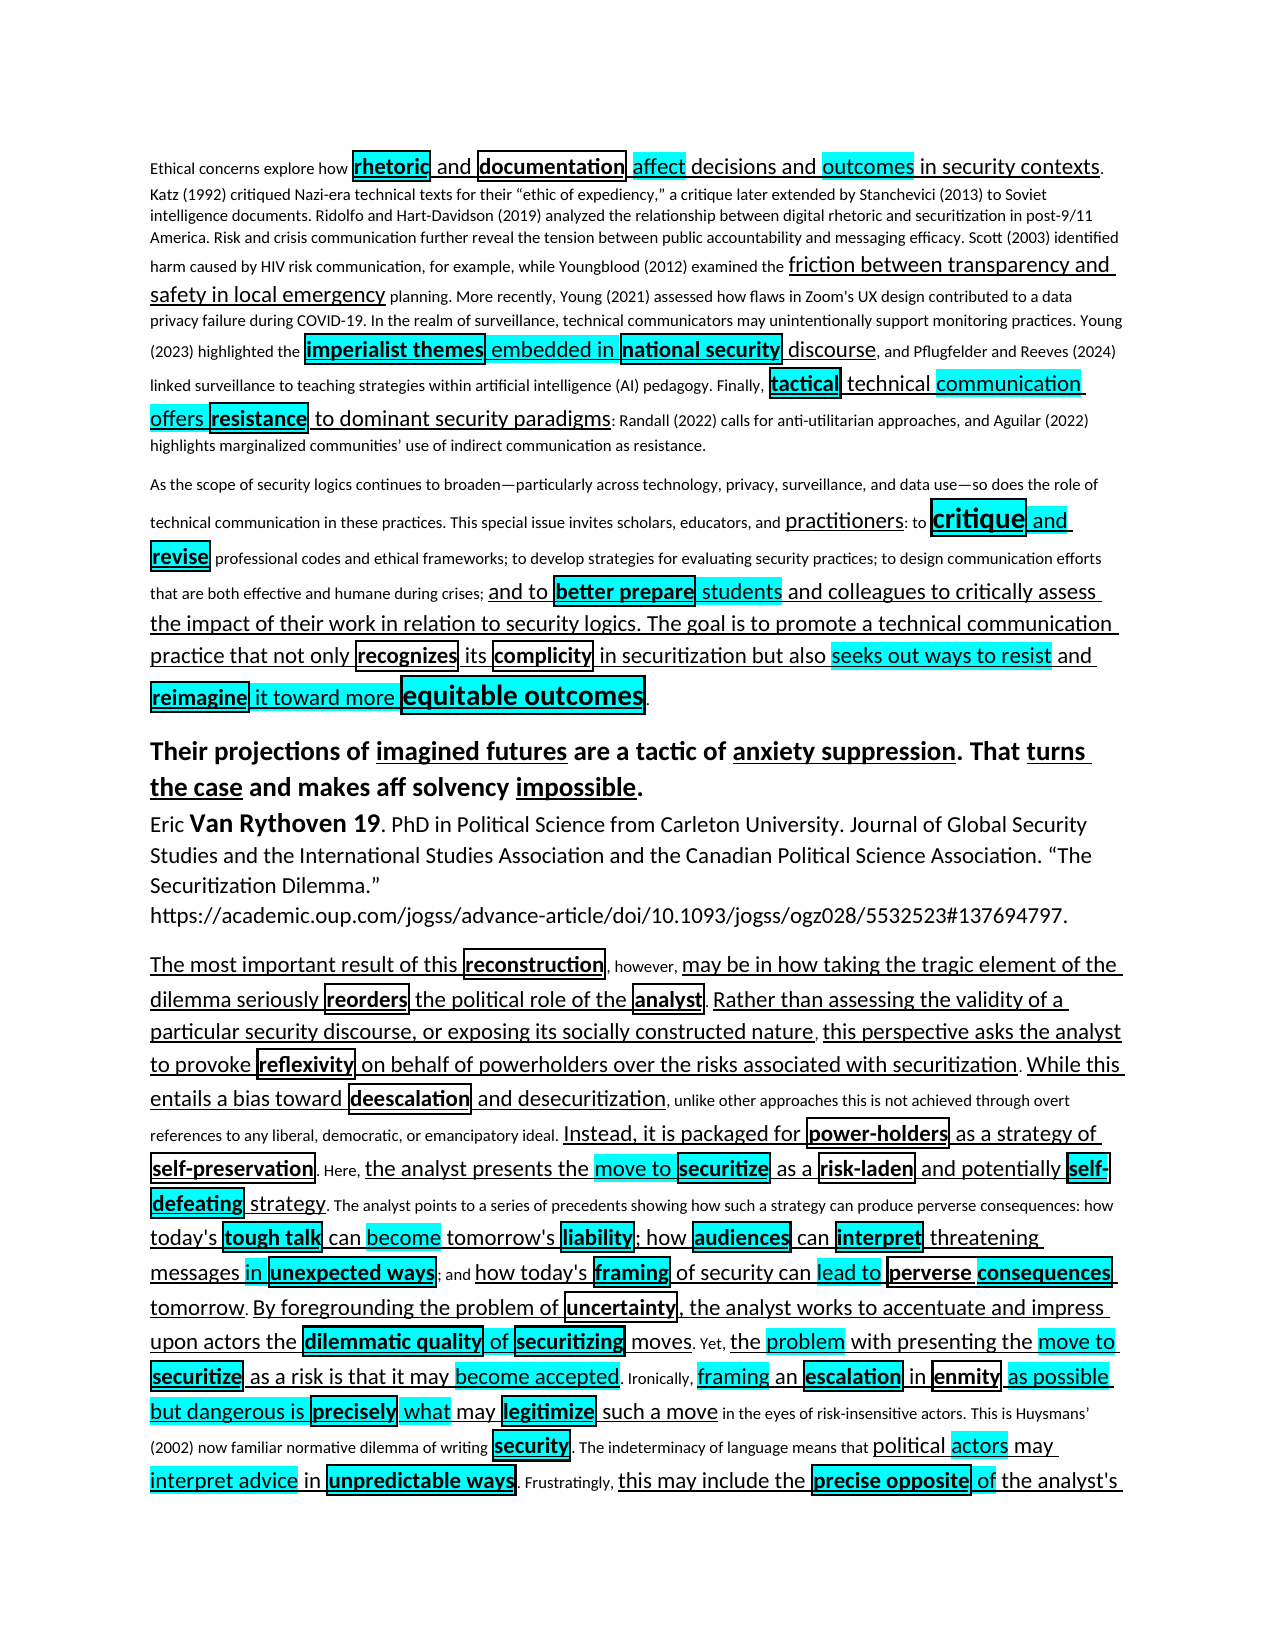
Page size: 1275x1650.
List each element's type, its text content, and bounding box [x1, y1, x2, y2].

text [150, 948, 1125, 1496]
text As the scope of security logics continues to broaden—particularly across technology, privacy, surveillance, and data use—so does the role of technical communication in these practices. This special issue invites scholars, educators, and practitioners: to critique and revise professional codes and ethical frameworks; to develop strategies for evaluating security practices; to design communication efforts that are both effective and humane during crises; and to better prepare students and colleagues to critically assess the impact of their work in relation to security logics. The goal is to promote a technical communication practice that not only recognizes its complicity in securitization but also seeks out ways to resist and reimagine it toward more equitable outcomes. [150, 474, 1125, 715]
text Eric Van Rythoven 19. PhD in Political Science from Carleton University. Journal of Global Security Studies and the International Studies Association and the Canadian Political Science Association. “The Securitization Dilemma.” https://academic.oup.com/jogss/advance-article/doi/10.1093/jogss/ogz028/5532523#137694797. [150, 806, 1125, 929]
subtitle Their projections of imagined futures are a tactic of anxiety suppression. That turns the case and makes aff solvency impossible. [150, 734, 1125, 803]
text Ethical concerns explore how rhetoric and documentation affect decisions and outcomes in security contexts. Katz (1992) critiqued Nazi-era technical texts for their “ethic of expediency,” a critique later extended by Stanchevici (2013) to Soviet intelligence documents. Ridolfo and Hart-Davidson (2019) analyzed the relationship between digital rhetoric and securitization in post-9/11 America. Risk and crisis communication further reveal the tension between public accountability and messaging efficacy. Scott (2003) identified harm caused by HIV risk communication, for example, while Youngblood (2012) examined the friction between transparency and safety in local emergency planning. More recently, Young (2021) assessed how flaws in Zoom's UX design contributed to a data privacy failure during COVID-19. In the realm of surveillance, technical communicators may unintentionally support monitoring practices. Young (2023) highlighted the imperialist themes embedded in national security discourse, and Pflugfelder and Reeves (2024) linked surveillance to teaching strategies within artificial intelligence (AI) pedagogy. Finally, tactical technical communication offers resistance to dominant security paradigms: Randall (2022) calls for anti-utilitarian approaches, and Aguilar (2022) highlights marginalized communities’ use of indirect communication as resistance. [150, 150, 1125, 456]
